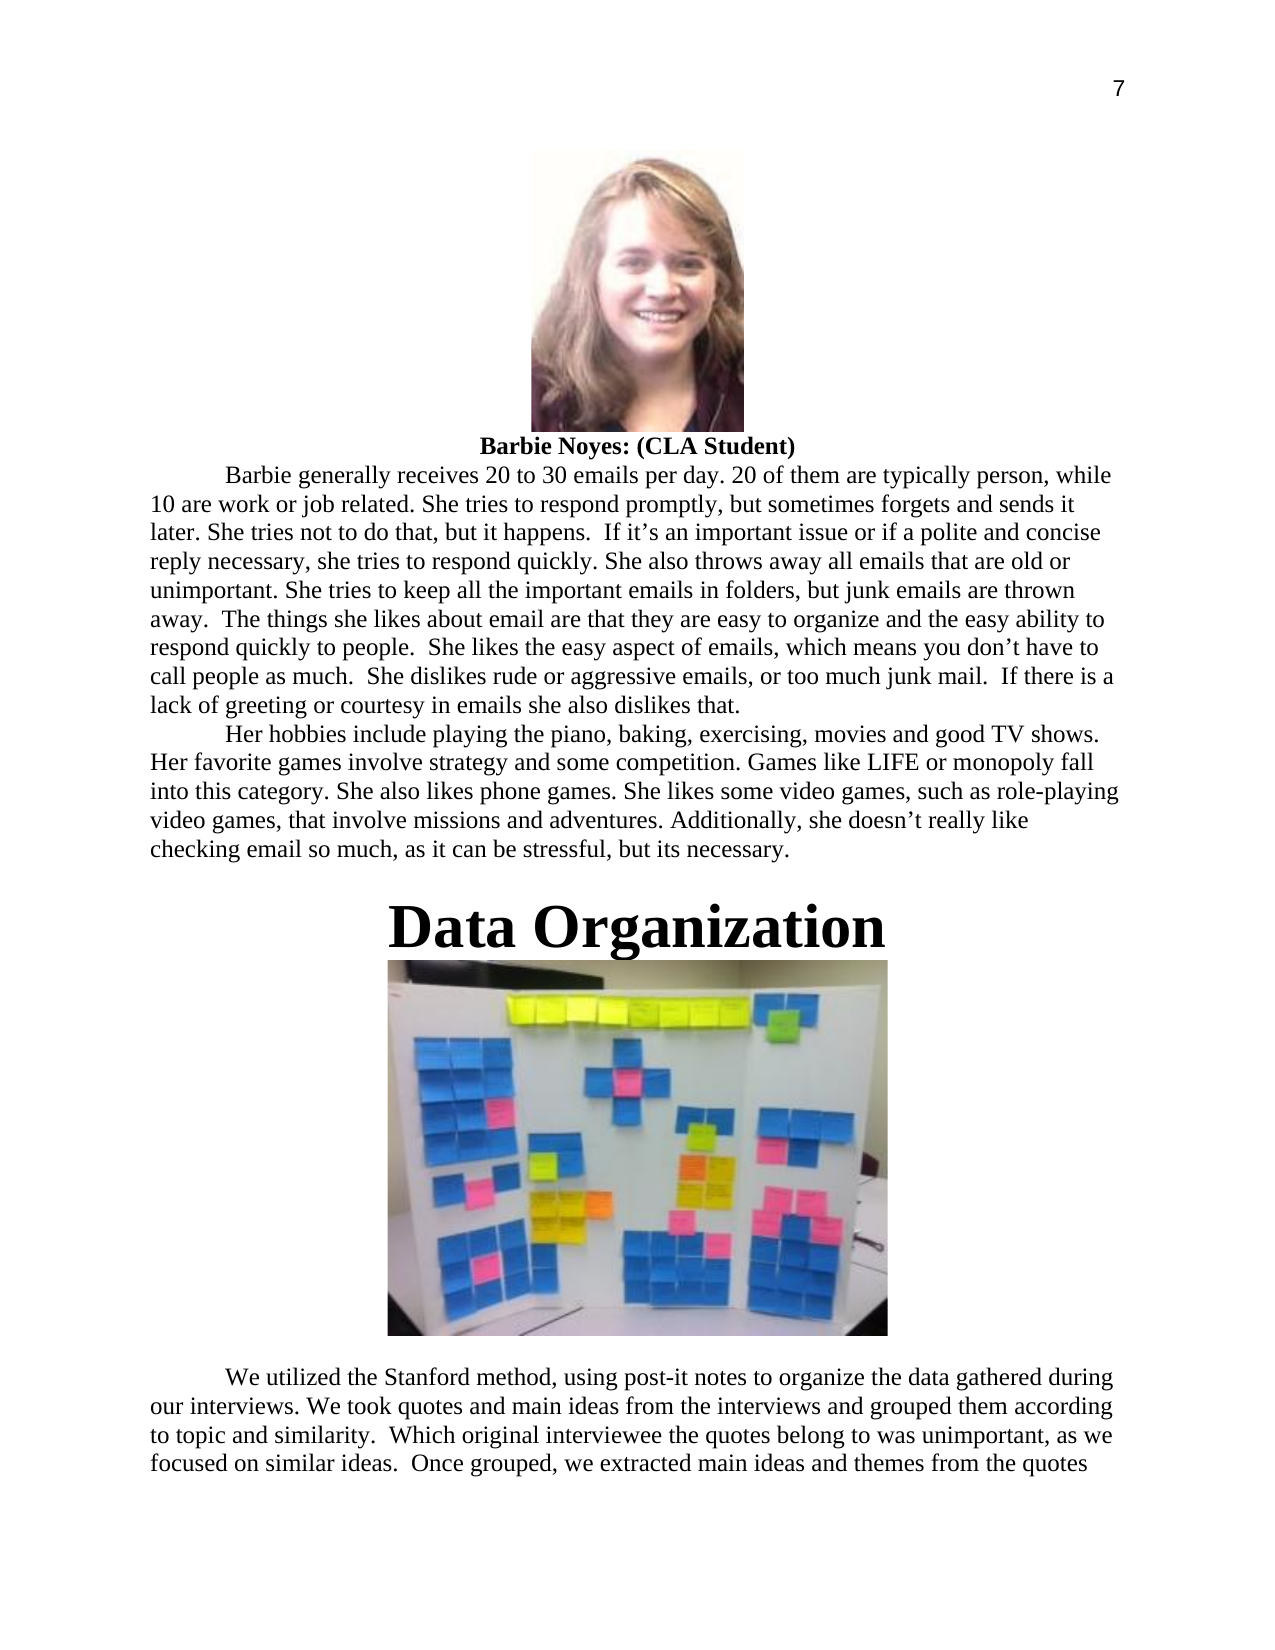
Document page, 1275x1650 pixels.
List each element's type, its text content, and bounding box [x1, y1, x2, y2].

picture [387, 960, 888, 1336]
text Her hobbies include playing the piano, baking, exercising, movies and good TV shows. Her favorite games involve strategy and some competition. Games like LIFE or monopoly fall into this category. She also likes phone games. She likes some video games, such as role-playing video games, that involve missions and adventures. Additionally, she doesn’t really like checking email so much, as it can be stressful, but its necessary. [150, 719, 1125, 862]
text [150, 1362, 1125, 1477]
text Data Organization [150, 889, 1125, 961]
text Barbie generally receives 20 to 30 emails per day. 20 of them are typically person, while 10 are work or job related. She tries to respond promptly, but sometimes forgets and sends it later. She tries not to do that, but it happens. If it’s an important issue or if a polite and concise reply necessary, she tries to respond quickly. She also throws away all emails that are old or unimportant. She tries to keep all the important emails in folders, but junk emails are thrown away. The things she likes about email are that they are easy to organize and the easy ability to respond quickly to people. She likes the easy aspect of emails, which means you don’t have to call people as much. She dislikes rude or aggressive emails, or too much junk mail. If there is a lack of greeting or courtesy in emails she also dislikes that. [150, 460, 1125, 719]
text Barbie Noyes: (CLA Student) [150, 431, 1125, 460]
picture [531, 150, 744, 432]
